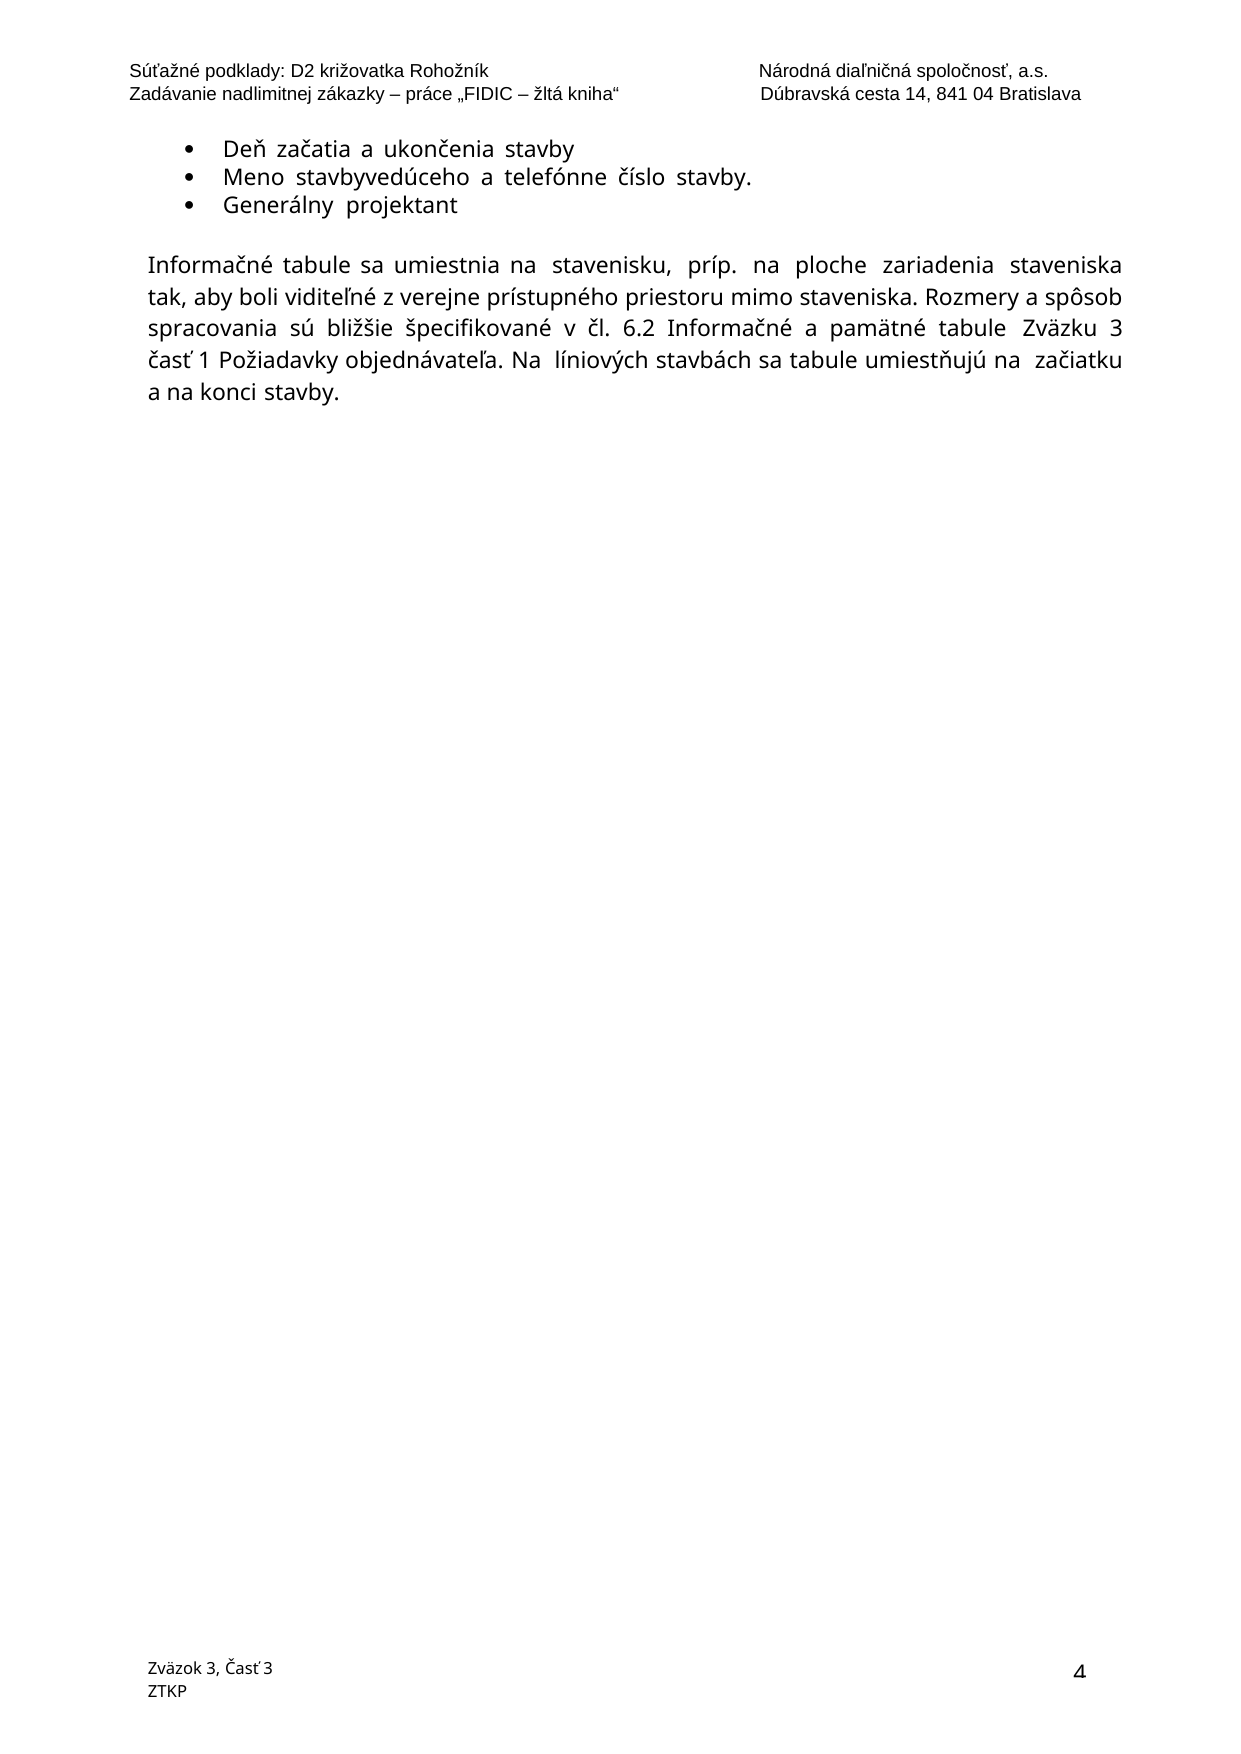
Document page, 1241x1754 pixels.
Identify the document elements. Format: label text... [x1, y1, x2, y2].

list Generálny projektant [185, 191, 1134, 219]
text Informačné tabule sa umiestnia na stavenisku, príp. na ploche zariadenia staveniska tak, aby boli viditeľné z verejne prístupného priestoru mimo staveniska. Rozmery a spôsob spracovania sú bližšie špecifikované v čl. 6.2 Informačné a pamätné tabule Zväzku 3 časť 1 Požiadavky objednávateľa. Na líniových stavbách sa tabule umiestňujú na začiatku a na konci stavby. [148, 249, 1123, 407]
list Deň začatia a ukončenia stavby [185, 135, 1134, 163]
list Meno stavbyvedúceho a telefónne číslo stavby. [185, 163, 1134, 191]
